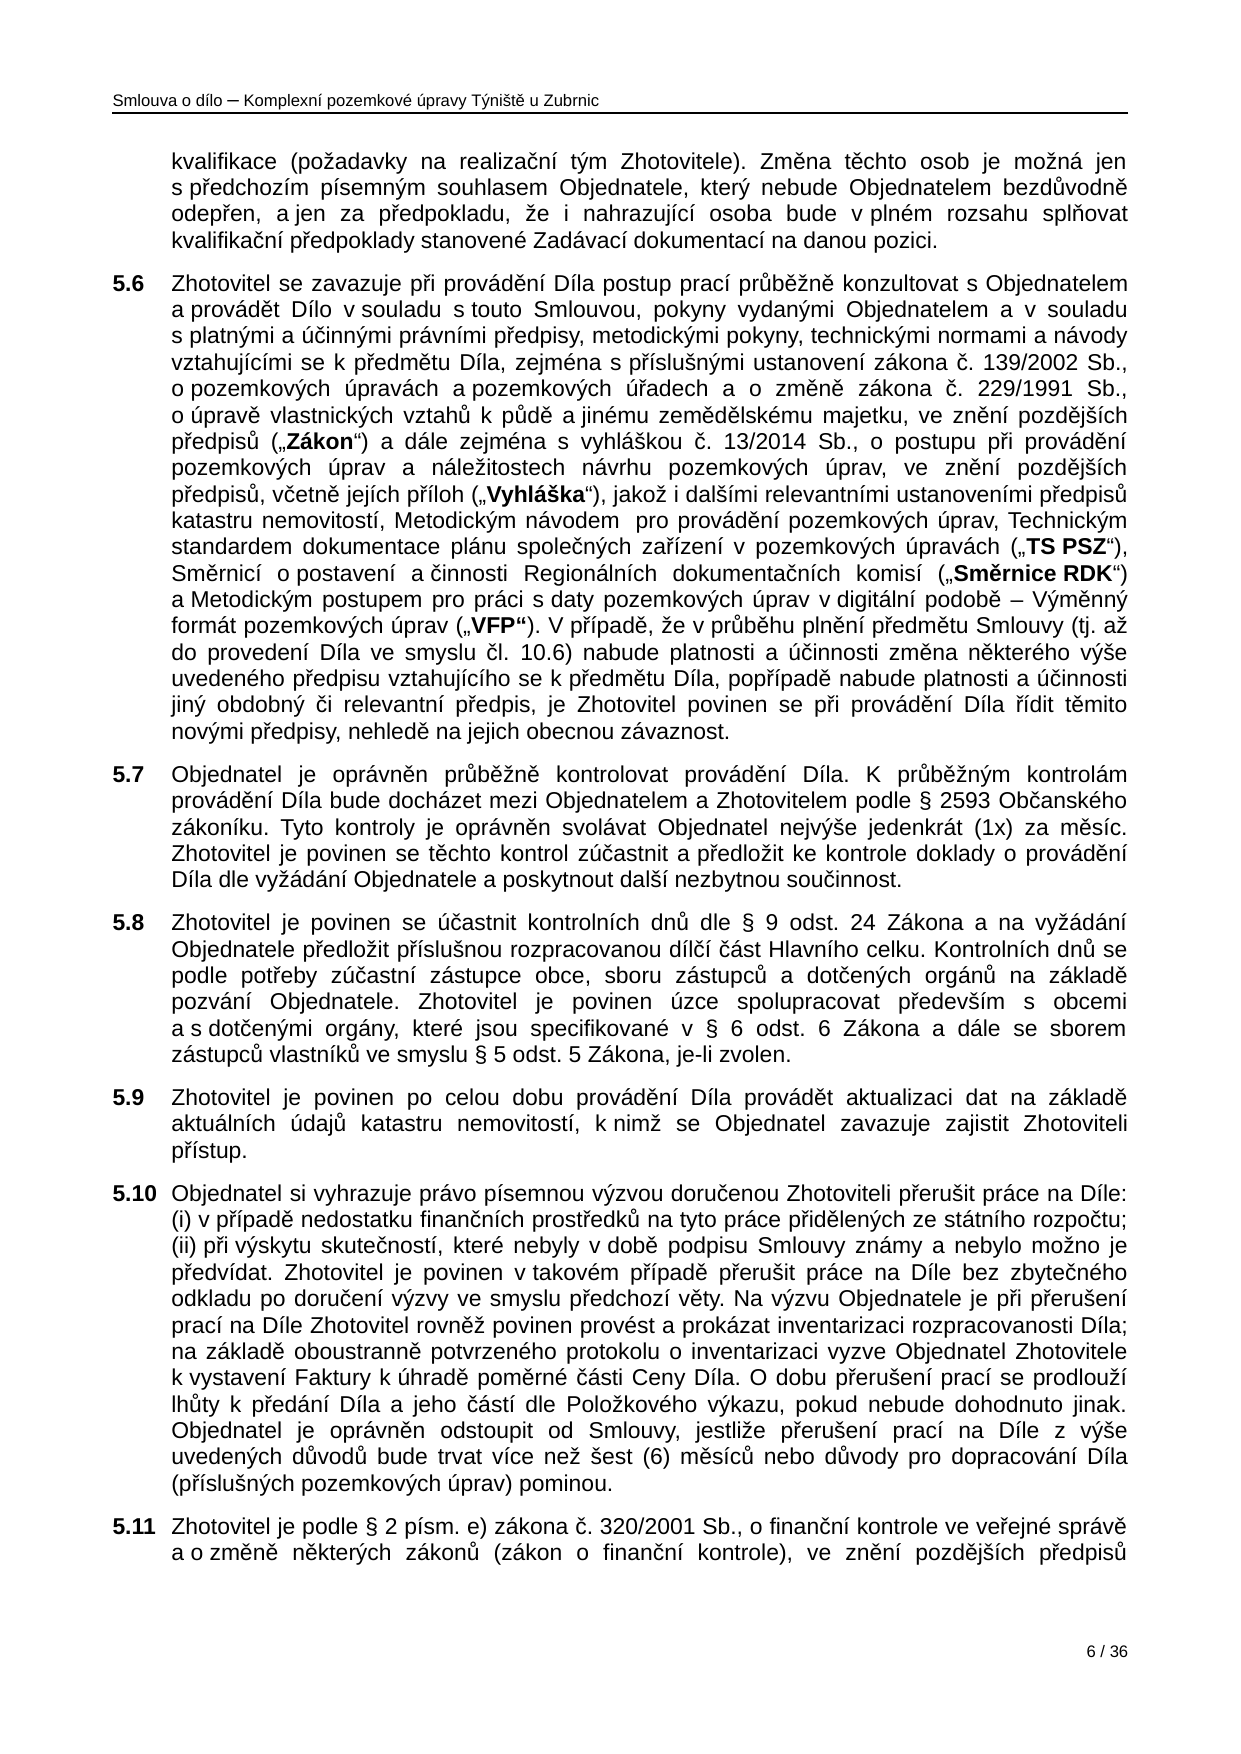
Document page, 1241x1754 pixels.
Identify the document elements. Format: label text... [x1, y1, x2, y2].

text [112, 1513, 1128, 1565]
text Objednatel je oprávněn průběžně kontrolovat provádění Díla. K průběžným kontrolám provádění Díla bude docházet mezi Objednatelem a Zhotovitelem podle § 2593 Občanského zákoníku. Tyto kontroly je oprávněn svolávat Objednatel nejvýše jedenkrát (1x) za měsíc. Zhotovitel je povinen se těchto kontrol zúčastnit a předložit ke kontrole doklady o provádění Díla dle vyžádání Objednatele a poskytnout další nezbytnou součinnost. [112, 761, 1128, 893]
text Zhotovitel se zavazuje při provádění Díla postup prací průběžně konzultovat s Objednatelem a provádět Dílo v souladu s touto Smlouvou, pokyny vydanými Objednatelem a v souladu s platnými a účinnými právními předpisy, metodickými pokyny, technickými normami a návody vztahujícími se k předmětu Díla, zejména s příslušnými ustanovení zákona č. 139/2002 Sb., o pozemkových úpravách a pozemkových úřadech a o změně zákona č. 229/1991 Sb., o úpravě vlastnických vztahů k půdě a jinému zemědělskému majetku, ve znění pozdějších předpisů („Zákon“) a dále zejména s vyhláškou č. 13/2014 Sb., o postupu při provádění pozemkových úprav a náležitostech návrhu pozemkových úprav, ve znění pozdějších předpisů, včetně jejích příloh („Vyhláška“), jakož i dalšími relevantními ustanoveními předpisů katastru nemovitostí, Metodickým návodem pro provádění pozemkových úprav, Technickým standardem dokumentace plánu společných zařízení v pozemkových úpravách („TS PSZ“), Směrnicí o postavení a činnosti Regionálních dokumentačních komisí („Směrnice RDK“) a Metodickým postupem pro práci s daty pozemkových úprav v digitální podobě – Výměnný formát pozemkových úprav („VFP“). V případě, že v průběhu plnění předmětu Smlouvy (tj. až do provedení Díla ve smyslu čl. 10.6) nabude platnosti a účinnosti změna některého výše uvedeného předpisu vztahujícího se k předmětu Díla, popřípadě nabude platnosti a účinnosti jiný obdobný či relevantní předpis, je Zhotovitel povinen se při provádění Díla řídit těmito novými předpisy, nehledě na jejich obecnou závaznost. [112, 270, 1128, 744]
text Zhotovitel je povinen po celou dobu provádění Díla provádět aktualizaci dat na základě aktuálních údajů katastru nemovitostí, k nimž se Objednatel zavazuje zajistit Zhotoviteli přístup. [112, 1084, 1128, 1163]
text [112, 148, 1128, 253]
text Objednatel si vyhrazuje právo písemnou výzvou doručenou Zhotoviteli přerušit práce na Díle: (i) v případě nedostatku finančních prostředků na tyto práce přidělených ze státního rozpočtu; (ii) při výskytu skutečností, které nebyly v době podpisu Smlouvy známy a nebylo možno je předvídat. Zhotovitel je povinen v takovém případě přerušit práce na Díle bez zbytečného odkladu po doručení výzvy ve smyslu předchozí věty. Na výzvu Objednatele je při přerušení prací na Díle Zhotovitel rovněž povinen provést a prokázat inventarizaci rozpracovanosti Díla; na základě oboustranně potvrzeného protokolu o inventarizaci vyzve Objednatel Zhotovitele k vystavení Faktury k úhradě poměrné části Ceny Díla. O dobu přerušení prací se prodlouží lhůty k předání Díla a jeho částí dle Položkového výkazu, pokud nebude dohodnuto jinak. Objednatel je oprávněn odstoupit od Smlouvy, jestliže přerušení prací na Díle z výše uvedených důvodů bude trvat více než šest (6) měsíců nebo důvody pro dopracování Díla (příslušných pozemkových úprav) pominou. [112, 1180, 1128, 1496]
text Zhotovitel je povinen se účastnit kontrolních dnů dle § 9 odst. 24 Zákona a na vyžádání Objednatele předložit příslušnou rozpracovanou dílčí část Hlavního celku. Kontrolních dnů se podle potřeby zúčastní zástupce obce, sboru zástupců a dotčených orgánů na základě pozvání Objednatele. Zhotovitel je povinen úzce spolupracovat především s obcemi a s dotčenými orgány, které jsou specifikované v § 6 odst. 6 Zákona a dále se sborem zástupců vlastníků ve smyslu § 5 odst. 5 Zákona, je-li zvolen. [112, 909, 1128, 1067]
